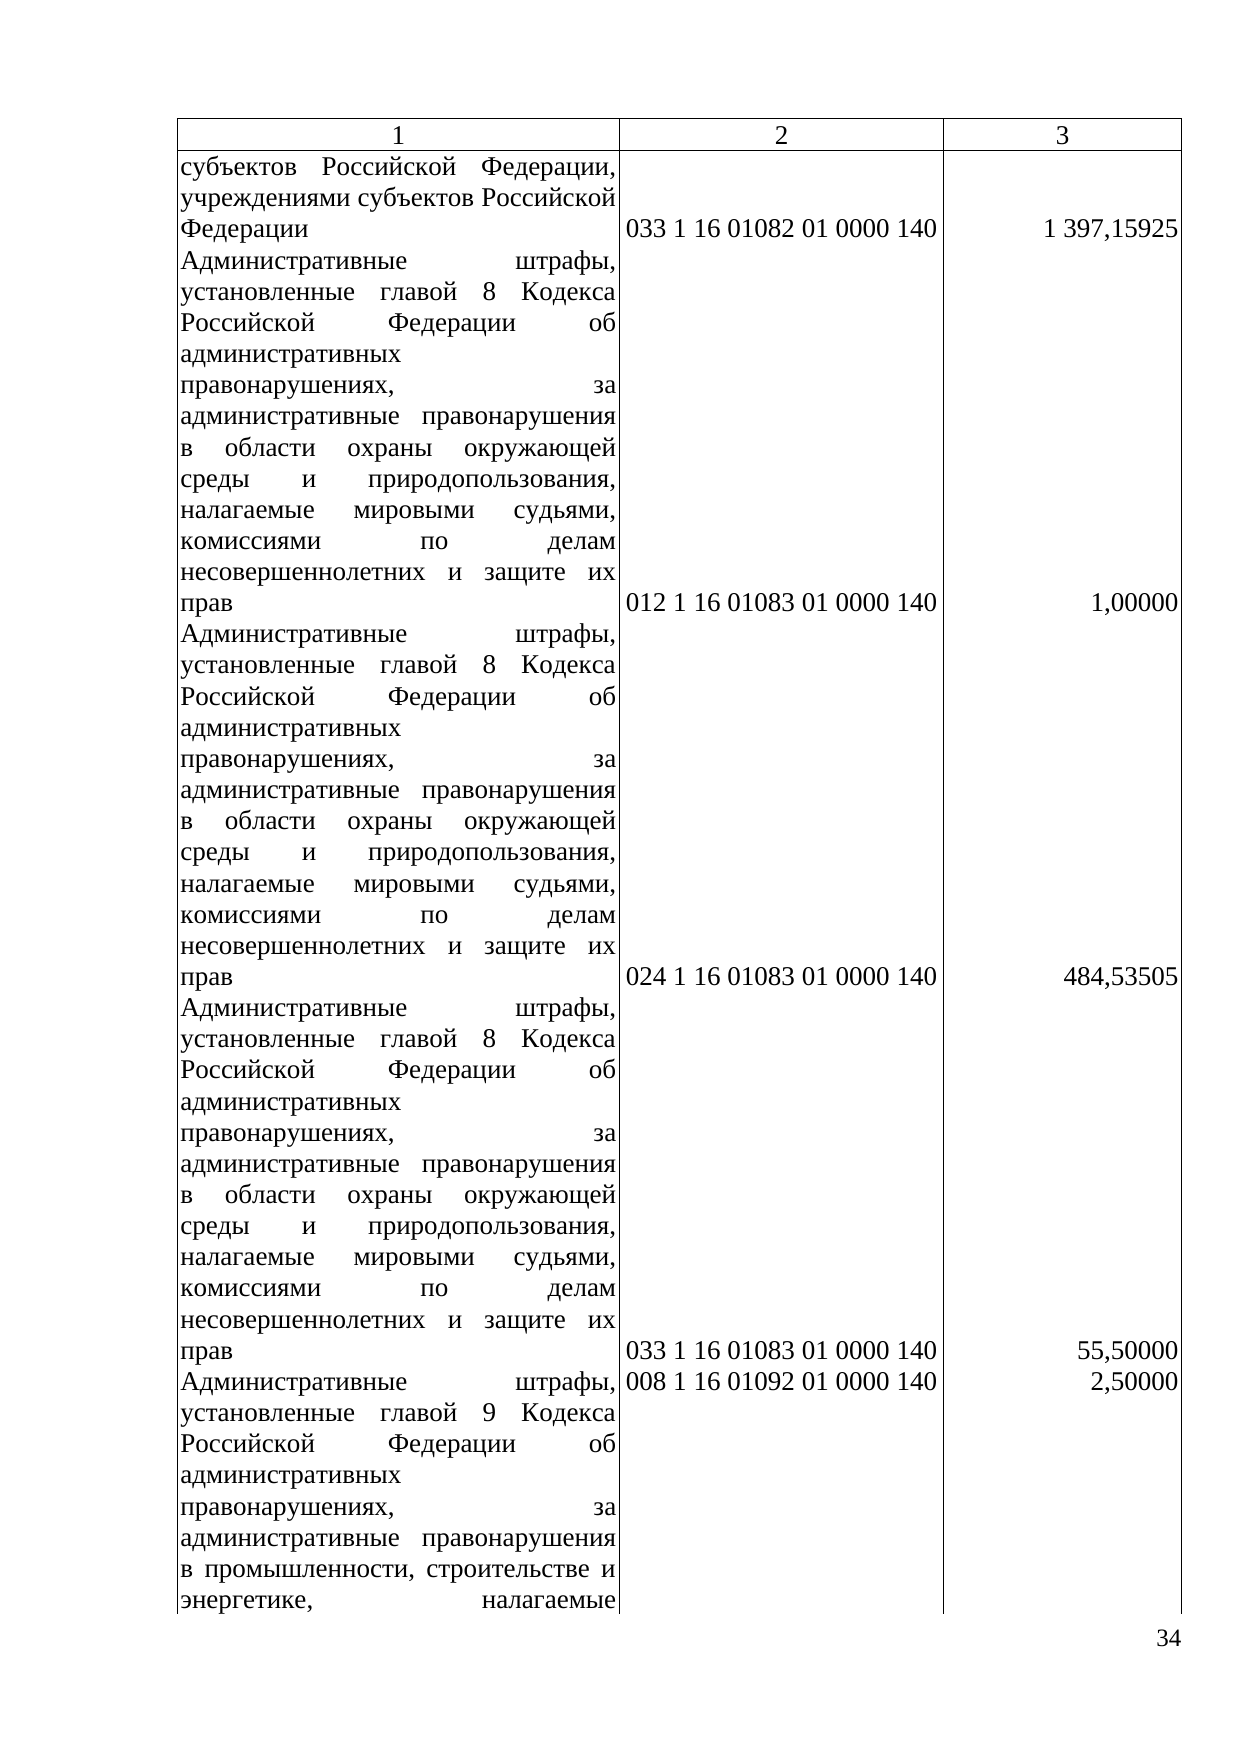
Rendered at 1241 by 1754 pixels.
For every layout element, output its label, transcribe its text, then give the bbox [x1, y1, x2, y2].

table_cell 1,00000 [944, 244, 1181, 617]
table_cell 1 397,15925 [944, 151, 1181, 244]
table_cell 55,50000 [944, 991, 1181, 1365]
table_cell 2,50000 [944, 1365, 1181, 1614]
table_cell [178, 151, 619, 244]
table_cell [178, 1365, 619, 1614]
table_header 1 [178, 119, 619, 150]
table_cell 012 1 16 01083 01 0000 140 [620, 244, 943, 617]
table_cell 008 1 16 01092 01 0000 140 [620, 1365, 943, 1614]
table_header 3 [944, 119, 1181, 150]
table_header 2 [620, 119, 943, 150]
table_cell 484,53505 [944, 618, 1181, 991]
table_cell Административные штрафы, установленные главой 8 Кодекса Российской Федерации об административных правонарушениях, за административные правонарушения в области охраны окружающей среды и природопользования, налагаемые мировыми судьями, комиссиями по делам несовершеннолетних и защите их прав [178, 991, 619, 1365]
table_cell Административные штрафы, установленные главой 8 Кодекса Российской Федерации об административных правонарушениях, за административные правонарушения в области охраны окружающей среды и природопользования, налагаемые мировыми судьями, комиссиями по делам несовершеннолетних и защите их прав [178, 618, 619, 991]
table_cell Административные штрафы, установленные главой 8 Кодекса Российской Федерации об административных правонарушениях, за административные правонарушения в области охраны окружающей среды и природопользования, налагаемые мировыми судьями, комиссиями по делам несовершеннолетних и защите их прав [178, 244, 619, 617]
table_cell 024 1 16 01083 01 0000 140 [620, 618, 943, 991]
table_cell 033 1 16 01083 01 0000 140 [620, 991, 943, 1365]
table_cell 033 1 16 01082 01 0000 140 [620, 151, 943, 244]
